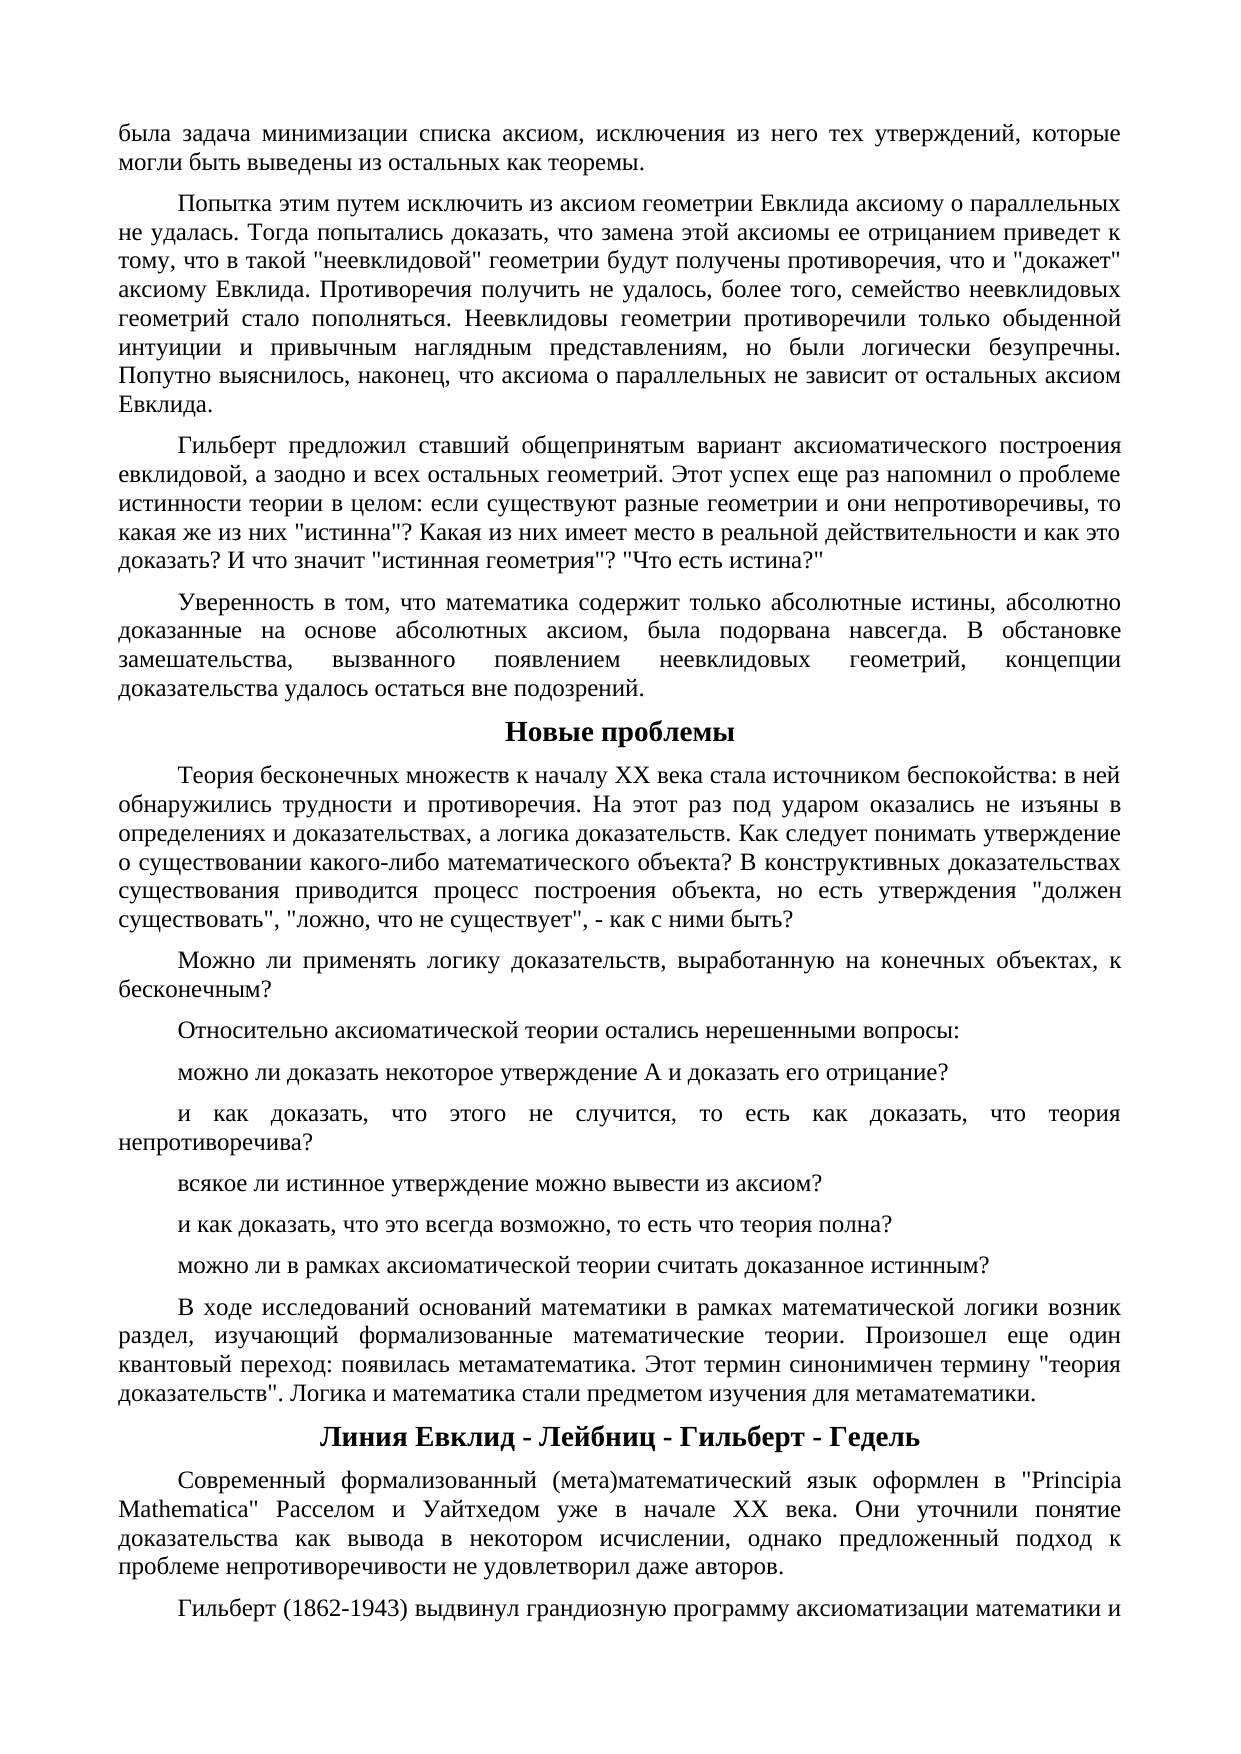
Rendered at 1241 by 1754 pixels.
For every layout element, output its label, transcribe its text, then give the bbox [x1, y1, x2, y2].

text В ходе исследований оснований математики в рамках математической логики возник раздел, изучающий формализованные математические теории. Произошел еще один квантовый переход: появилась метаматематика. Этот термин синонимичен термину "теория доказательств". Логика и математика стали предметом изучения для метаматематики. [118, 1292, 1122, 1407]
text Теория бесконечных множеств к началу ХХ века стала источником беспокойства: в ней обнаружились трудности и противоречия. На этот раз под ударом оказались не изъяны в определениях и доказательствах, а логика доказательств. Как следует понимать утверждение о существовании какого-либо математического объекта? В конструктивных доказательствах существования приводится процесс построения объекта, но есть утверждения "должен существовать", "ложно, что не существует", - как с ними быть? [118, 760, 1122, 933]
text Можно ли применять логику доказательств, выработанную на конечных объектах, к бесконечным? [118, 945, 1122, 1003]
text Новые проблемы [118, 714, 1122, 748]
text и как доказать, что этого не случится, то есть как доказать, что теория непротиворечива? [118, 1098, 1122, 1155]
text Относительно аксиоматической теории остались нерешенными вопросы: [118, 1015, 1122, 1044]
text Современный формализованный (мета)математический язык оформлен в "Principia Mathematica" Расселом и Уайтхедом уже в начале XX века. Они уточнили понятие доказательства как вывода в некотором исчислении, однако предложенный подход к проблеме непротиворечивости не удовлетворил даже авторов. [118, 1465, 1122, 1580]
text Линия Евклид - Лейбниц - Гильберт - Гедель [118, 1419, 1122, 1453]
text можно ли в рамках аксиоматической теории считать доказанное истинным? [118, 1250, 1122, 1279]
text Гильберт предложил ставший общепринятым вариант аксиоматического построения евклидовой, а заодно и всех остальных геометрий. Этот успех еще раз напомнил о проблеме истинности теории в целом: если существуют разные геометрии и они непротиворечивы, то какая же из них "истинна"? Какая из них имеет место в реальной действительности и как это доказать? И что значит "истинная геометрия"? "Что есть истина?" [118, 431, 1122, 574]
text Уверенность в том, что математика содержит только абсолютные истины, абсолютно доказанные на основе абсолютных аксиом, была подорвана навсегда. В обстановке замешательства, вызванного появлением неевклидовых геометрий, концепции доказательства удалось остаться вне подозрений. [118, 587, 1122, 702]
text и как доказать, что это всегда возможно, то есть что теория полна? [118, 1209, 1122, 1238]
text всякое ли истинное утверждение можно вывести из аксиом? [118, 1168, 1122, 1197]
text можно ли доказать некоторое утверждение А и доказать его отрицание? [118, 1057, 1122, 1085]
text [118, 1593, 1122, 1621]
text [118, 118, 1122, 176]
text Попытка этим путем исключить из аксиом геометрии Евклида аксиому о параллельных не удалась. Тогда попытались доказать, что замена этой аксиомы ее отрицанием приведет к тому, что в такой "неевклидовой" геометрии будут получены противоречия, что и "докажет" аксиому Евклида. Противоречия получить не удалось, более того, семейство неевклидовых геометрий стало пополняться. Неевклидовы геометрии противоречили только обыденной интуиции и привычным наглядным представлениям, но были логически безупречны. Попутно выяснилось, наконец, что аксиома о параллельных не зависит от остальных аксиом Евклида. [118, 188, 1122, 418]
